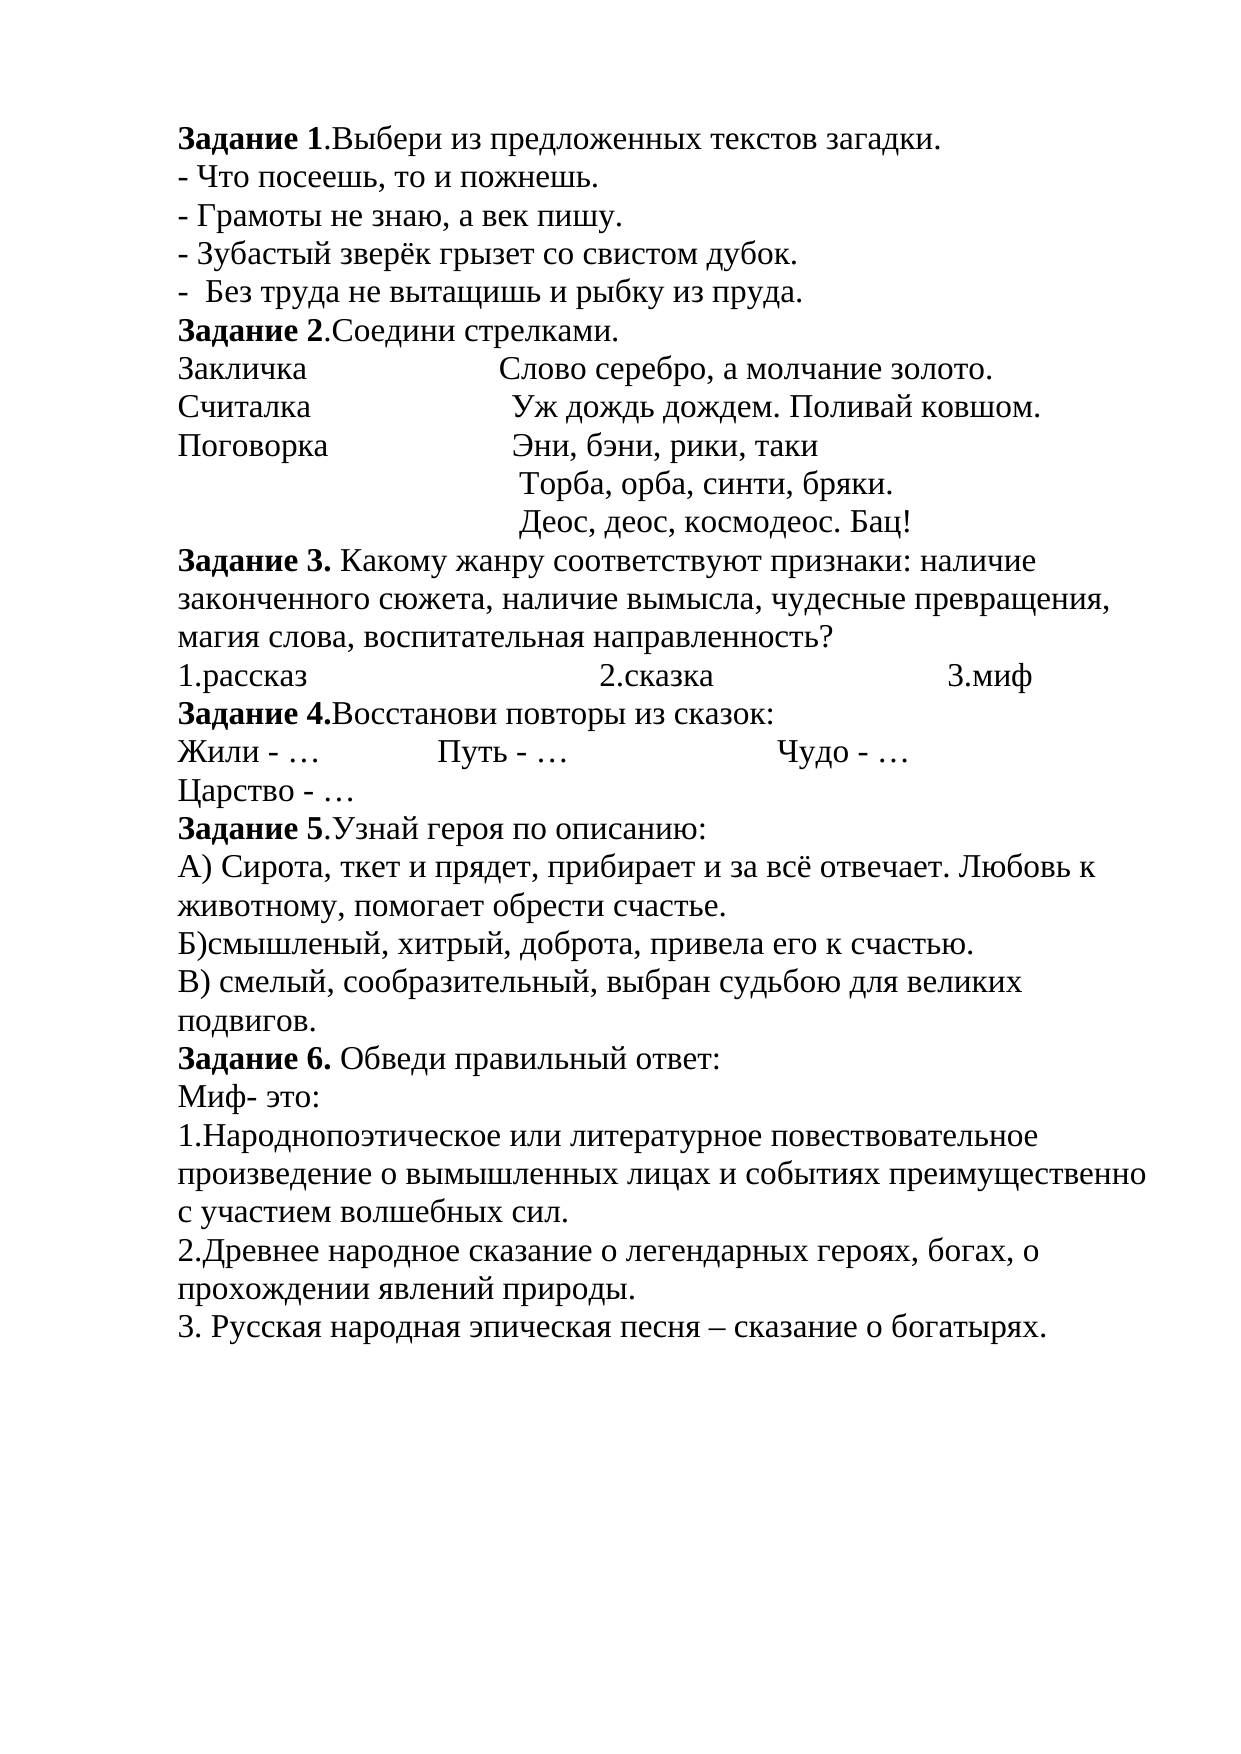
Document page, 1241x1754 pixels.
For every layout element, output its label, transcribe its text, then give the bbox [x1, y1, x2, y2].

text Задание 4.Восстанови повторы из сказок: [177, 693, 1152, 731]
text Поговорка Эни, бэни, рики, таки [177, 425, 1152, 463]
text 3. Русская народная эпическая песня – сказание о богатырях. [177, 1306, 1152, 1345]
text Б)смышленый, хитрый, доброта, привела его к счастью. [177, 923, 1152, 961]
text - Без труда не вытащишь и рыбку из пруда. [177, 271, 1152, 310]
text - Грамоты не знаю, а век пишу. [177, 195, 1152, 233]
text 1.Народнопоэтическое или литературное повествовательное произведение о вымышленных лицах и событиях преимущественно с участием волшебных сил. [177, 1115, 1152, 1230]
text Торба, орба, синти, бряки. [177, 463, 1152, 501]
text Считалка Уж дождь дождем. Поливай ковшом. [177, 386, 1152, 425]
text 1.рассказ 2.сказка 3.миф [177, 655, 1152, 693]
text Задание 2.Соедини стрелками. [177, 310, 1152, 348]
text Миф- это: [177, 1076, 1152, 1115]
text Деос, деос, космодеос. Бац! [177, 501, 1152, 540]
text Задание 1.Выбери из предложенных текстов загадки. [177, 118, 1152, 156]
text - Зубастый зверёк грызет со свистом дубок. [177, 233, 1152, 271]
text 2.Древнее народное сказание о легендарных героях, богах, о прохождении явлений природы. [177, 1230, 1152, 1306]
text В) смелый, сообразительный, выбран судьбою для великих подвигов. [177, 961, 1152, 1038]
text Закличка Слово серебро, а молчание золото. [177, 348, 1152, 386]
text А) Сирота, ткет и прядет, прибирает и за всё отвечает. Любовь к животному, помогает обрести счастье. [177, 846, 1152, 923]
text Задание 6. Обведи правильный ответ: [177, 1038, 1152, 1076]
text - Что посеешь, то и пожнешь. [177, 156, 1152, 195]
text Задание 3. Какому жанру соответствуют признаки: наличие законченного сюжета, наличие вымысла, чудесные превращения, магия слова, воспитательная направленность? [177, 540, 1152, 655]
text Жили - … Путь - … Чудо - … Царство - … [177, 731, 1152, 808]
text Задание 5.Узнай героя по описанию: [177, 808, 1152, 846]
